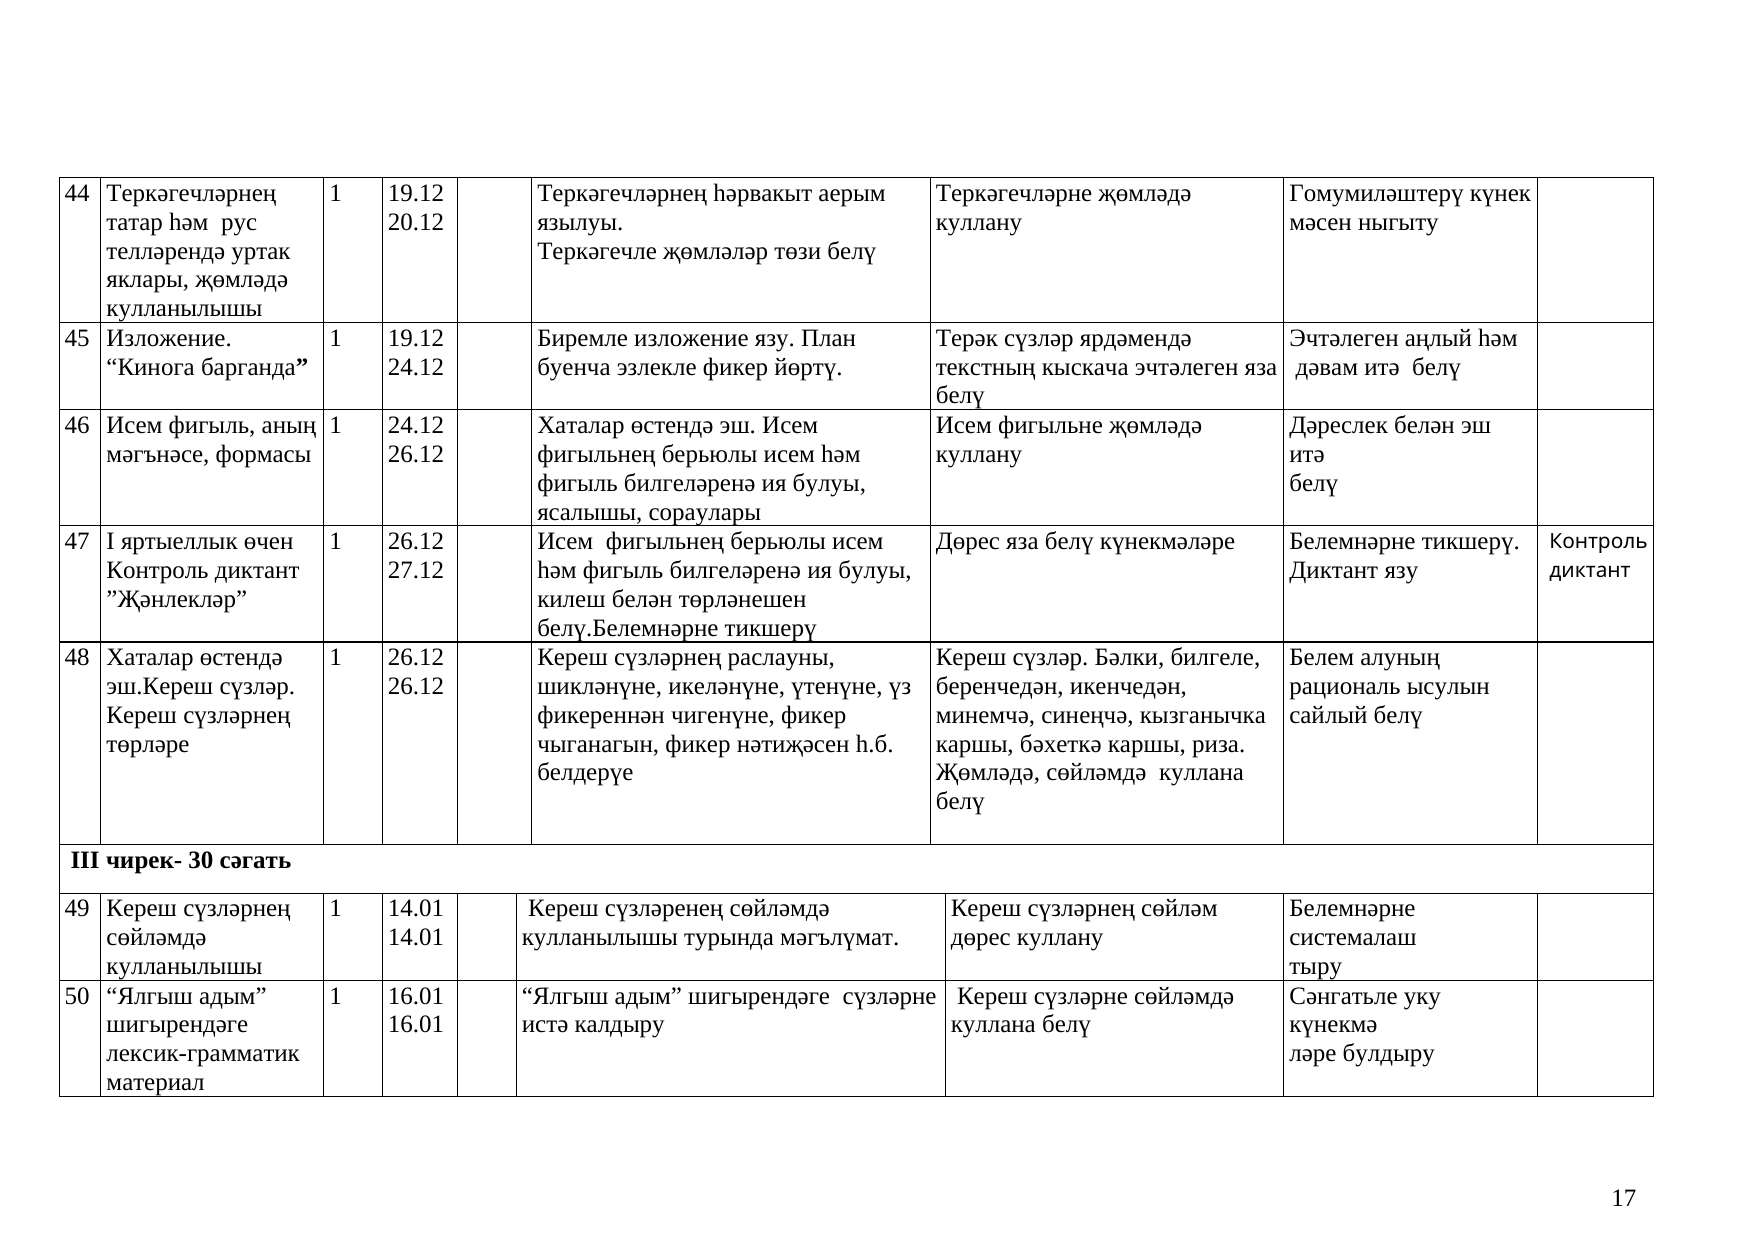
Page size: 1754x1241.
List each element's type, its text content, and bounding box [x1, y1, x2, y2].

table_cell 26.12 27.12 [383, 526, 457, 641]
table_cell [458, 981, 516, 1096]
table_cell [458, 526, 531, 641]
table_cell Биремле изложение язу. План буенча эзлекле фикер йөртү. [532, 323, 930, 409]
table_cell Исем фигыль, аның мәгънәсе, формасы [101, 410, 323, 525]
table_cell [458, 894, 516, 980]
table_cell 1 [324, 323, 382, 409]
table_cell 50 [60, 981, 100, 1096]
table_cell 1 [324, 410, 382, 525]
table_cell Хаталар өстендә эш. Исем фигыльнең берьюлы исем һәм фигыль билгеләренә ия булуы, ясалышы, сораулары [532, 410, 930, 525]
table_cell 1 [324, 178, 382, 322]
table_cell [1538, 981, 1653, 1096]
table_cell Контроль диктант [1538, 526, 1653, 641]
table_cell 46 [60, 410, 100, 525]
table_cell Дөрес яза белү күнекмәләре [931, 526, 1283, 641]
table_cell Кереш сүзләрнең сөйләмдә кулланылышы [101, 894, 323, 980]
table_cell Кереш сүзләрнең раслауны, шикләнүне, икеләнүне, үтенүне, үз фикереннән чигенүне, фикер чыганагын, фикер нәтиҗәсен һ.б. белдерүе [532, 643, 930, 844]
table_cell Теркәгечләрне җөмләдә куллану [931, 178, 1283, 322]
table_cell 1 [324, 894, 382, 980]
table_cell [1538, 178, 1653, 322]
table_cell III чирек- 30 сәгать [60, 845, 1653, 892]
table_cell Теркәгечләрнең һәрвакыт аерым язылуы. Теркәгечле җөмләләр төзи белү [532, 178, 930, 322]
table_cell Кереш сүзләрнең сөйләм дөрес куллану [946, 894, 1283, 980]
table_cell Кереш сүзләр. Бәлки, билгеле, беренчедән, икенчедән, минемчә, синеңчә, кызганычка каршы, бәхеткә каршы, риза. Җөмләдә, сөйләмдә куллана белү [931, 643, 1283, 844]
table_cell Гомумиләштерү күнек мәсен ныгыту [1284, 178, 1537, 322]
table_cell [458, 323, 531, 409]
table_cell Исем фигыльнең берьюлы исем һәм фигыль билгеләренә ия булуы, килеш белән төрләнешен белү.Белемнәрне тикшерү [532, 526, 930, 641]
table_cell 1 [324, 643, 382, 844]
table_cell Изложение. “Кинога барганда” [101, 323, 323, 409]
table_cell [1538, 323, 1653, 409]
table_cell 16.0116.01 [383, 981, 457, 1096]
table_cell 19.12 20.12 [383, 178, 457, 322]
table_cell Теркәгечләрнең татар һәм рус телләрендә уртак яклары, җөмләдә кулланылышы [101, 178, 323, 322]
table_cell 1 [324, 981, 382, 1096]
table_cell Хаталар өстендә эш.Кереш сүзләр. Кереш сүзләрнең төрләре [101, 643, 323, 844]
table_cell Эчтәлеген аңлый һәм дәвам итә белү [1284, 323, 1537, 409]
table_cell Белем алуның рациональ ысулын сайлый белү [1284, 643, 1537, 844]
table_cell 19.1224.12 [383, 323, 457, 409]
table_cell Терәк сүзләр ярдәмендә текстның кыскача эчтәлеген яза белү [931, 323, 1283, 409]
table_cell Белемнәрне системалаш тыру [1284, 894, 1537, 980]
table_cell Кереш сүзләрне сөйләмдә куллана белү [946, 981, 1283, 1096]
table_cell Белемнәрне тикшерү. Диктант язу [1284, 526, 1537, 641]
table_cell Кереш сүзләренең сөйләмдә кулланылышы турында мәгълүмат. [517, 894, 945, 980]
table_cell “Ялгыш адым” шигырендәге сүзләрне истә калдыру [517, 981, 945, 1096]
table_cell [458, 178, 531, 322]
table_cell 48 [60, 643, 100, 844]
table_cell Дәреслек белән эш итә белү [1284, 410, 1537, 525]
table_cell 24.1226.12 [383, 410, 457, 525]
table_cell 14.0114.01 [383, 894, 457, 980]
table_cell 47 [60, 526, 100, 641]
table_cell [458, 410, 531, 525]
table_cell 44 [60, 178, 100, 322]
table_cell [1538, 643, 1653, 844]
table_cell 1 [324, 526, 382, 641]
table_cell “Ялгыш адым” шигырендәге лексик-грамматик материал [101, 981, 323, 1096]
table_cell Исем фигыльне җөмләдә куллану [931, 410, 1283, 525]
table_cell 45 [60, 323, 100, 409]
table_cell Сәнгатьле уку күнекмә ләре булдыру [1284, 981, 1537, 1096]
table_cell 49 [60, 894, 100, 980]
table_cell [1538, 410, 1653, 525]
table_cell I яртыеллык өчен Контроль диктант ”Җәнлекләр” [101, 526, 323, 641]
table_cell [1538, 894, 1653, 980]
table_cell 26.1226.12 [383, 643, 457, 844]
table_cell [458, 643, 531, 844]
